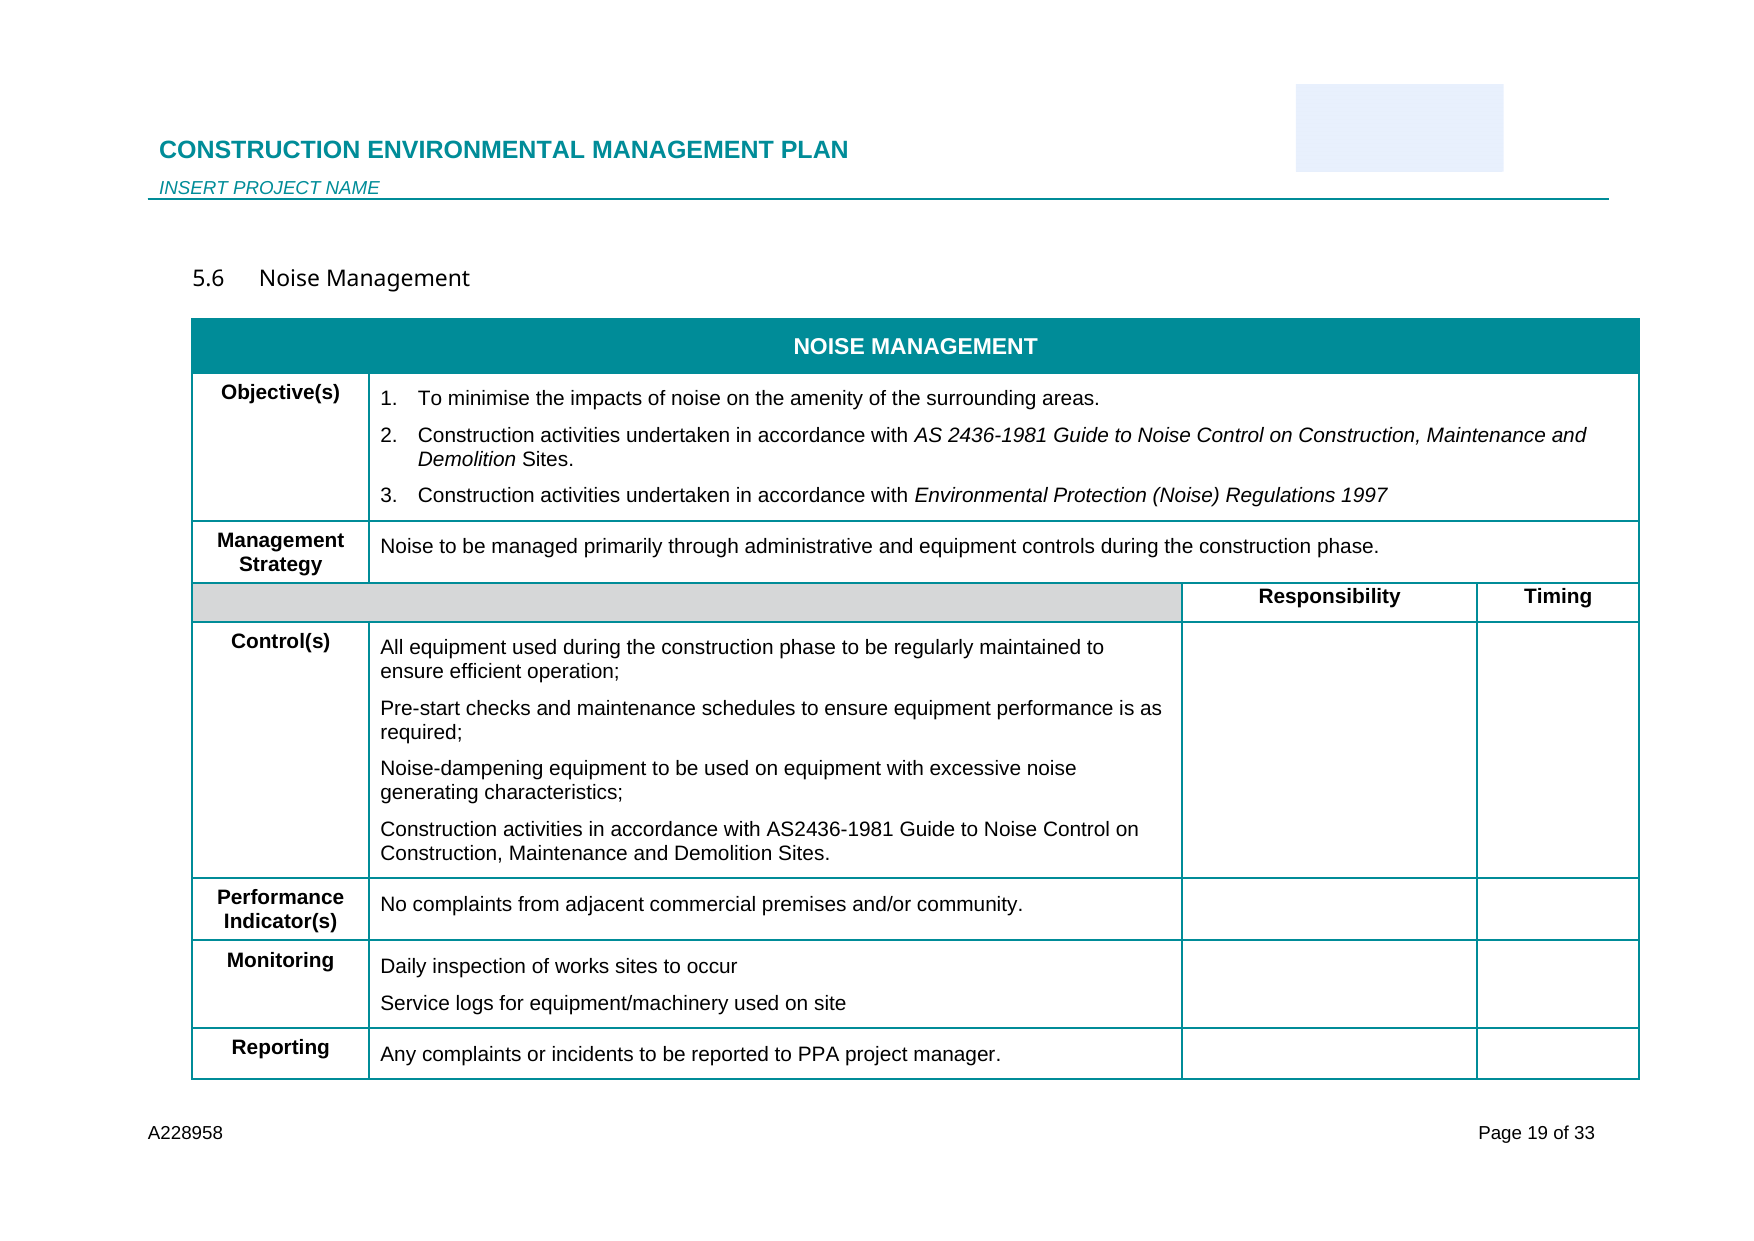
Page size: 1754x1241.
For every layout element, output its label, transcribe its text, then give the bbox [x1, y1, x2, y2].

table_cell [1183, 623, 1476, 877]
table_cell Timing [1478, 584, 1638, 621]
table_cell [1183, 879, 1476, 939]
table_header NOISE MANAGEMENT [193, 320, 1638, 372]
table_cell Reporting [193, 1029, 368, 1078]
table_cell Control(s) [193, 623, 368, 877]
table_cell [1478, 941, 1638, 1027]
table_cell Objective(s) [193, 374, 368, 519]
subtitle Noise Management [192, 261, 1609, 293]
table_cell To minimise the impacts of noise on the amenity of the surrounding areas. Construction activities undertaken in accordance with AS 2436-1981 Guide to Noise Control on Construction, Maintenance and Demolition Sites. Construction activities undertaken in accordance with Environmental Protection (Noise) Regulations 1997 [370, 374, 1638, 519]
table_cell No complaints from adjacent commercial premises and/or community. [370, 879, 1181, 939]
table_cell All equipment used during the construction phase to be regularly maintained to ensure efficient operation; Pre-start checks and maintenance schedules to ensure equipment performance is as required; Noise-dampening equipment to be used on equipment with excessive noise generating characteristics; Construction activities in accordance with AS2436-1981 Guide to Noise Control on Construction, Maintenance and Demolition Sites. [370, 623, 1181, 877]
picture [1295, 84, 1504, 172]
table_cell Noise to be managed primarily through administrative and equipment controls during the construction phase. [370, 522, 1638, 582]
table_cell [1478, 879, 1638, 939]
table_cell [1478, 623, 1638, 877]
table_cell Monitoring [193, 941, 368, 1027]
table_cell [1183, 941, 1476, 1027]
table_cell [193, 584, 1181, 621]
table_cell Performance Indicator(s) [193, 879, 368, 939]
table_cell Any complaints or incidents to be reported to PPA project manager. [370, 1029, 1181, 1078]
table_cell [1183, 1029, 1476, 1078]
table_cell Management Strategy [193, 522, 368, 582]
table_cell Daily inspection of works sites to occur Service logs for equipment/machinery used on site [370, 941, 1181, 1027]
table_cell Responsibility [1183, 584, 1476, 621]
table_cell [1478, 1029, 1638, 1078]
